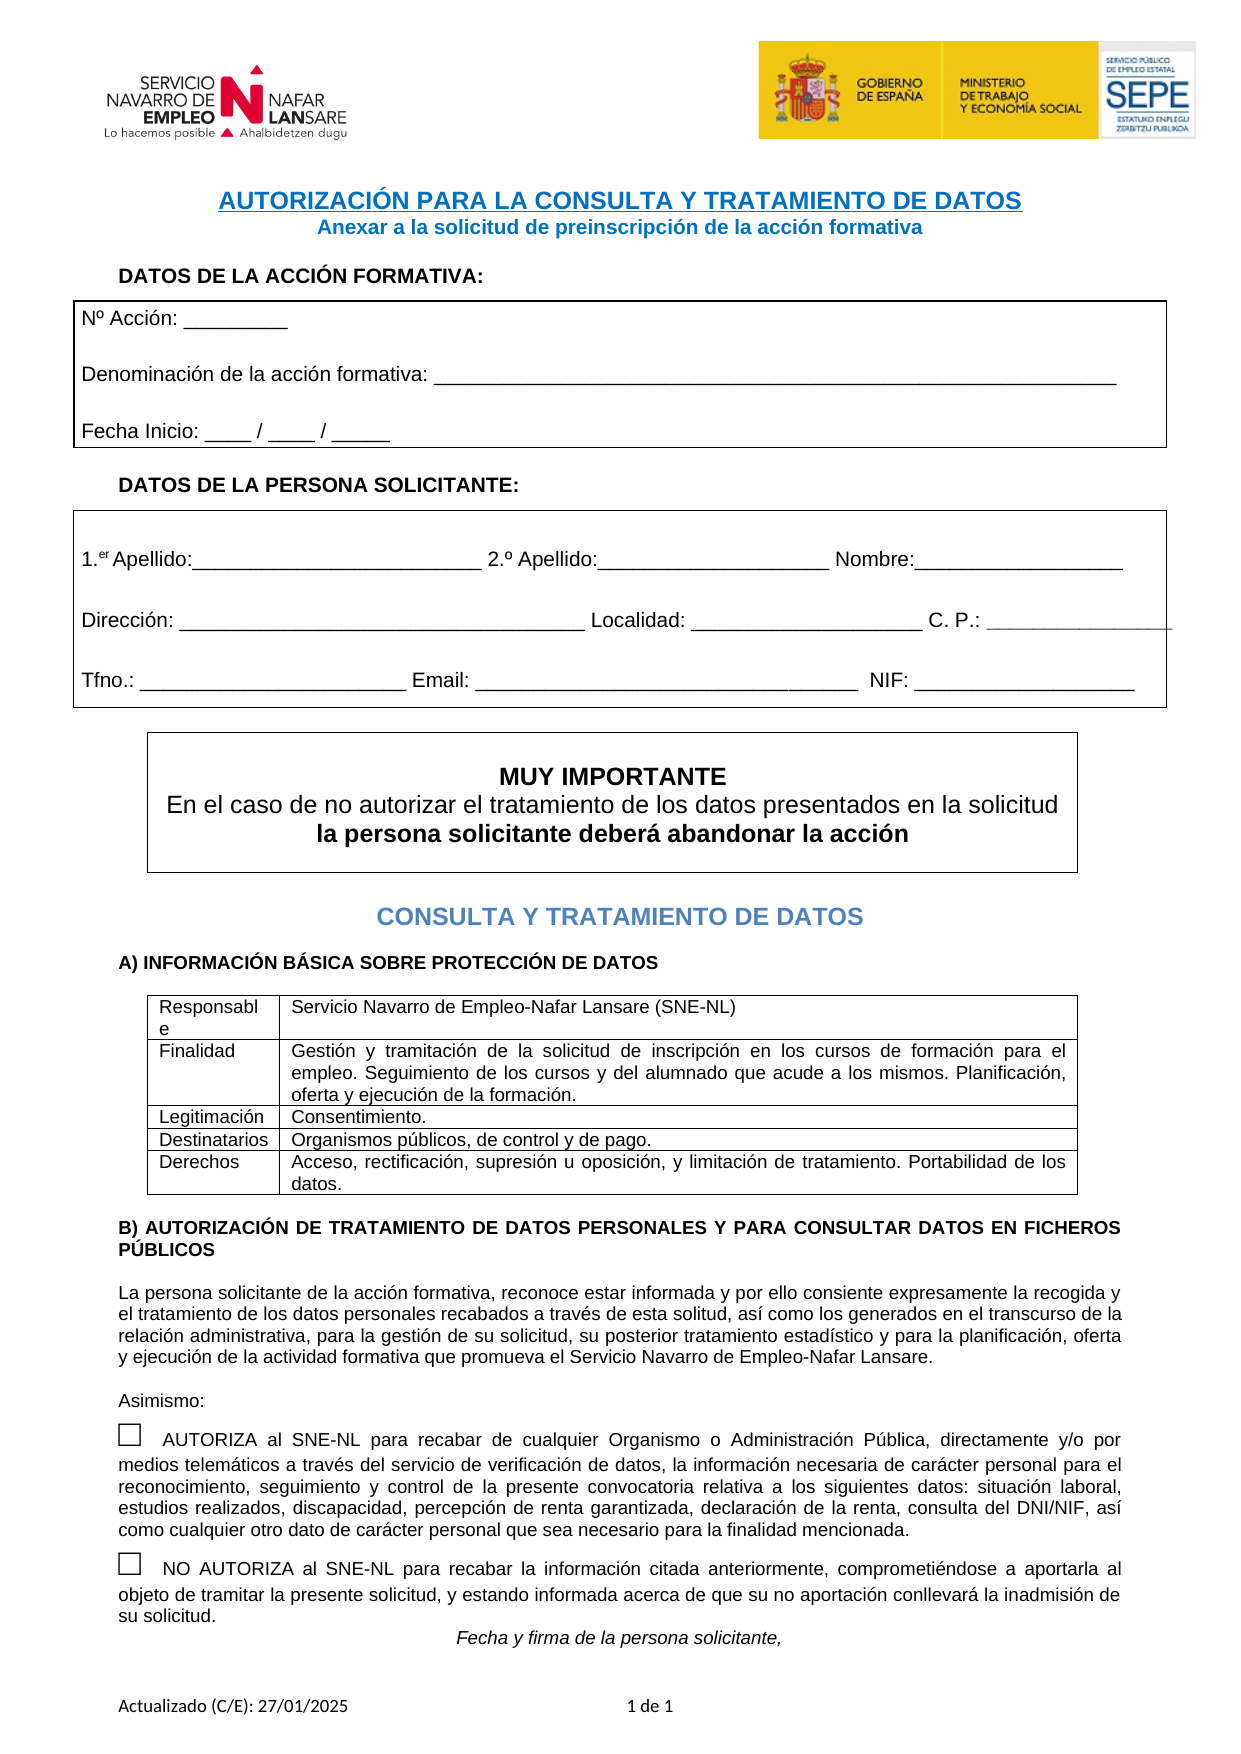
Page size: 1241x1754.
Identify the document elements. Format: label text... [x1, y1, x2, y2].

text Fecha y firma de la persona solicitante, [118, 1627, 1122, 1648]
text DATOS DE LA ACCIÓN FORMATIVA: [118, 264, 1122, 288]
text La persona solicitante de la acción formativa, reconoce estar informada y por ello consiente expresamente la recogida y el tratamiento de los datos personales recabados a través de esta solitud, así como los generados en el transcurso de la relación administrativa, para la gestión de su solicitud, su posterior tratamiento estadístico y para la planificación, oferta y ejecución de la actividad formativa que promueva el Servicio Navarro de Empleo-Nafar Lansare. [118, 1282, 1122, 1368]
table_header Servicio Navarro de Empleo-Nafar Lansare (SNE-NL) [280, 996, 1077, 1039]
picture [81, 41, 369, 164]
table_cell Destinatarios [148, 1129, 279, 1150]
text DATOS DE LA PERSONA SOLICITANTE: [118, 473, 1122, 497]
table_cell Consentimiento. [280, 1106, 1077, 1127]
text □ AUTORIZA al SNE-NL para recabar de cualquier Organismo o Administración Pública, directamente y/o por medios telemáticos a través del servicio de verificación de datos, la información necesaria de carácter personal para el reconocimiento, seguimiento y control de la presente convocatoria relativa a los siguientes datos: situación laboral, estudios realizados, discapacidad, percepción de renta garantizada, declaración de la renta, consulta del DNI/NIF, así como cualquier otro dato de carácter personal que sea necesario para la finalidad mencionada. [118, 1411, 1122, 1540]
text A) INFORMACIÓN BÁSICA SOBRE PROTECCIÓN DE DATOS [118, 952, 1122, 973]
text B) AUTORIZACIÓN DE TRATAMIENTO DE DATOS PERSONALES Y PARA CONSULTAR DATOS EN FICHEROS PÚBLICOS [118, 1217, 1122, 1260]
table_header Nº Acción: _________ Denominación de la acción formativa: ___________________________________________________________ Fecha Inicio: ____ / ____ / _____ [75, 302, 1166, 447]
table_header Responsable [148, 996, 279, 1039]
text AUTORIZACIÓN PARA LA CONSULTA Y TRATAMIENTO DE DATOS [118, 186, 1122, 215]
table_cell Legitimación [148, 1106, 279, 1127]
text □ NO AUTORIZA al SNE-NL para recabar la información citada anteriormente, comprometiéndose a aportarla al objeto de tramitar la presente solicitud, y estando informada acerca de que su no aportación conllevará la inadmisión de su solicitud. [118, 1540, 1122, 1627]
table_cell Acceso, rectificación, supresión u oposición, y limitación de tratamiento. Portabilidad de los datos. [280, 1151, 1077, 1194]
table_cell Finalidad [148, 1040, 279, 1105]
text CONSULTA Y TRATAMIENTO DE DATOS [118, 902, 1122, 930]
table_cell Gestión y tramitación de la solicitud de inscripción en los cursos de formación para el empleo. Seguimiento de los cursos y del alumnado que acude a los mismos. Planificación, oferta y ejecución de la formación. [280, 1040, 1077, 1105]
text Asimismo: [118, 1389, 1122, 1411]
table_cell Derechos [148, 1151, 279, 1194]
text Anexar a la solicitud de preinscripción de la acción formativa [118, 215, 1122, 239]
table_cell Organismos públicos, de control y de pago. [280, 1129, 1077, 1150]
table_header MUY IMPORTANTE En el caso de no autorizar el tratamiento de los datos presentados en la solicitud la persona solicitante deberá abandonar la acción [148, 733, 1077, 872]
table_header 1.er Apellido:_________________________ 2.º Apellido:____________________ Nombre:__________________ Dirección: ___________________________________ Localidad: ____________________ C. P.: ________________ Tfno.: _______________________ Email: _________________________________ NIF: ___________________ [74, 511, 1166, 707]
picture [758, 41, 1197, 139]
